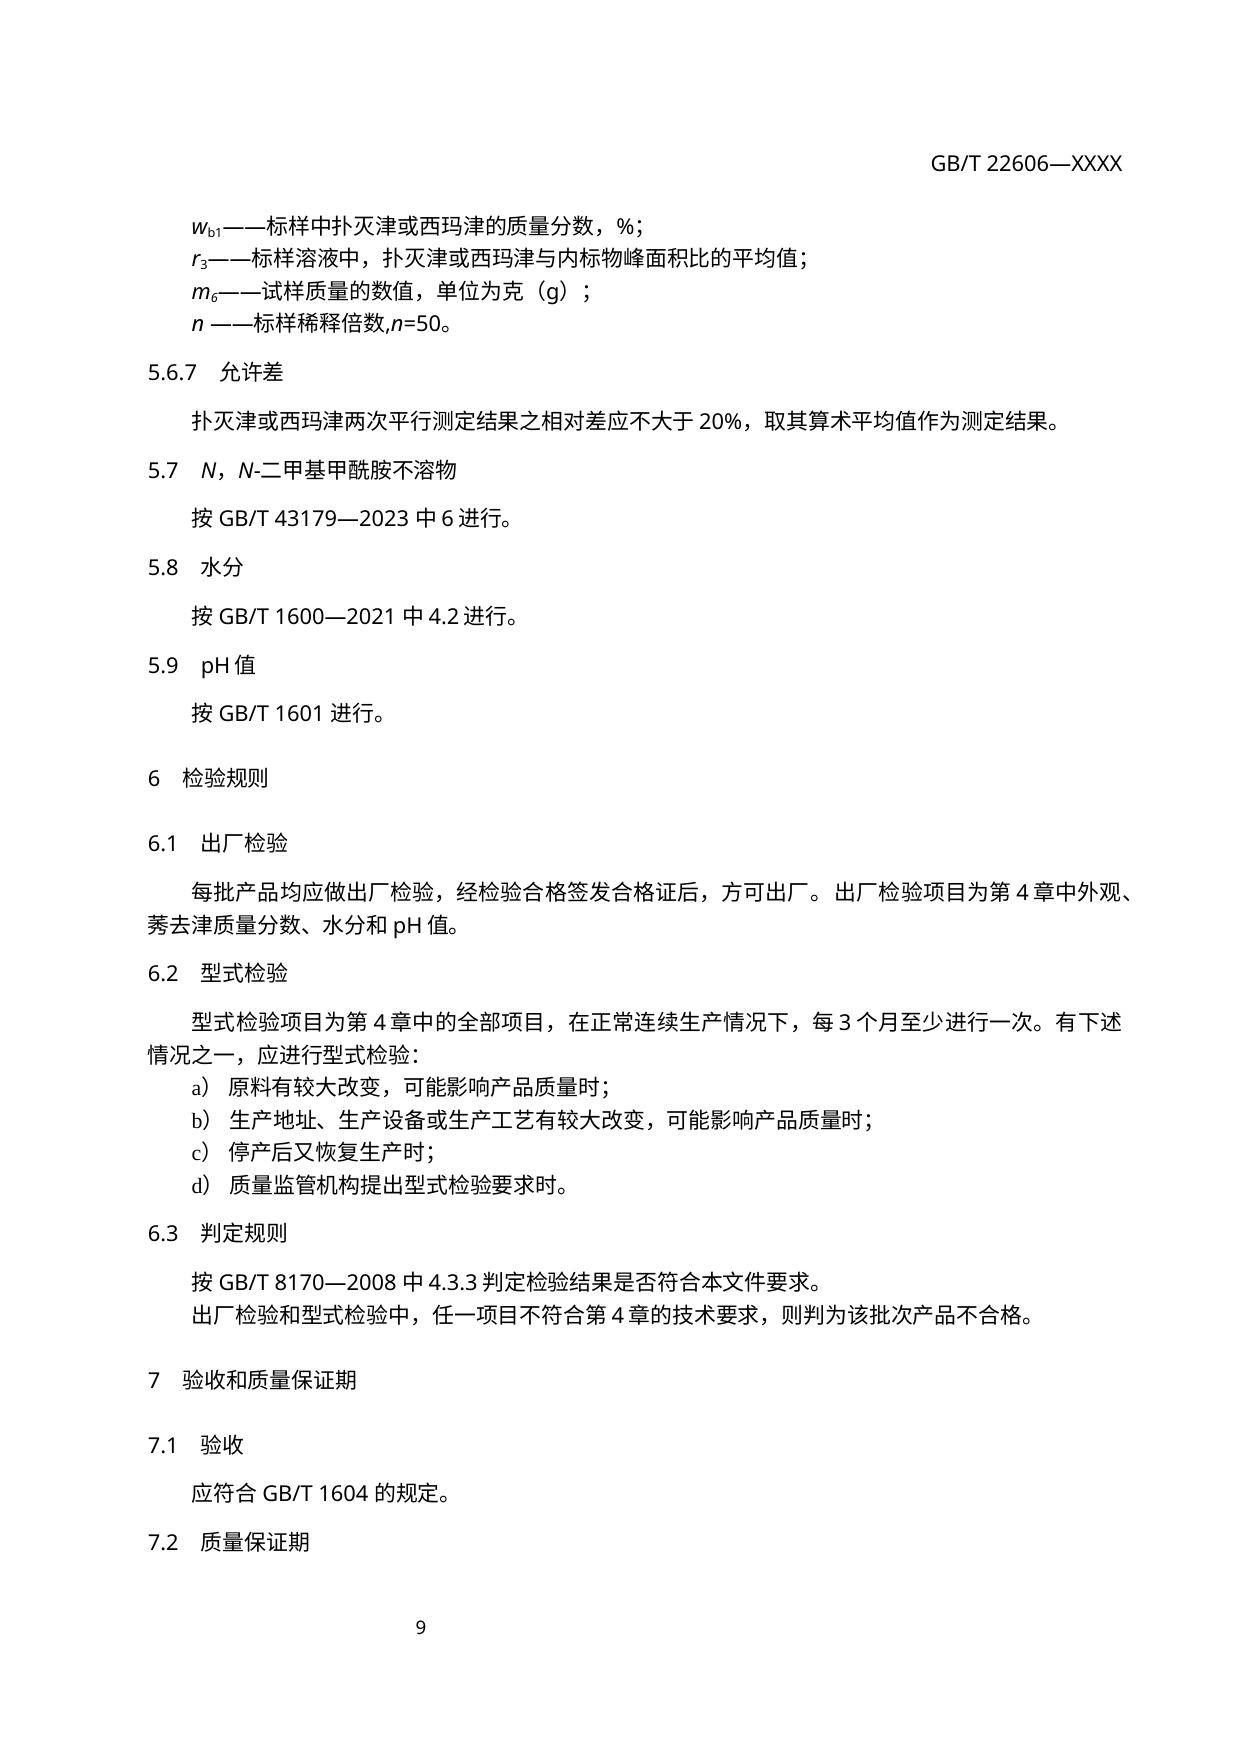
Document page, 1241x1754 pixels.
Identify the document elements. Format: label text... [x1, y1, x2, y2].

text b） 生产地址、生产设备或生产工艺有较大改变，可能影响产品质量时； [148, 1102, 1122, 1135]
text 按 GB/T 1600—2021 中4.2进行。 [148, 598, 1122, 631]
text 型式检验项目为第4章中的全部项目，在正常连续生产情况下，每3个月至少进行一次。有下述情况之一，应进行型式检验： [148, 1005, 1122, 1070]
text 出厂检验 [148, 826, 1122, 858]
list 允许差 [148, 355, 1122, 387]
text 按 GB/T 8170—2008 中4.3.3判定检验结果是否符合本文件要求。 [148, 1265, 1122, 1297]
text 每批产品均应做出厂检验，经检验合格签发合格证后，方可出厂。出厂检验项目为第4章中外观、莠去津质量分数、水分和pH值。 [148, 875, 1122, 940]
text 验收 [148, 1427, 1122, 1460]
text wb1——标样中扑灭津或西玛津的质量分数，%； [148, 208, 1122, 241]
text a） 原料有较大改变，可能影响产品质量时； [148, 1070, 1122, 1102]
text 判定规则 [148, 1216, 1122, 1248]
text 应符合 GB/T 1604 的规定。 [148, 1476, 1122, 1508]
text 按 GB/T 1601 进行。 [148, 696, 1122, 728]
text 扑灭津或西玛津两次平行测定结果之相对差应不大于20%，取其算术平均值作为测定结果。 [148, 403, 1122, 436]
text 水分 [148, 550, 1122, 582]
text 质量保证期 [148, 1525, 1122, 1557]
text m6——试样质量的数值，单位为克（g）； [148, 273, 1122, 306]
text 型式检验 [148, 956, 1122, 988]
text 按 GB/T 43179—2023 中6进行。 [148, 501, 1122, 533]
text 检验规则 [148, 761, 1122, 793]
text 出厂检验和型式检验中，任一项目不符合第4章的技术要求，则判为该批次产品不合格。 [148, 1297, 1122, 1330]
text n ——标样稀释倍数,n=50。 [148, 306, 1122, 338]
text 验收和质量保证期 [148, 1362, 1122, 1395]
text pH值 [148, 647, 1122, 680]
text d） 质量监管机构提出型式检验要求时。 [148, 1167, 1122, 1200]
text c） 停产后又恢复生产时； [148, 1135, 1122, 1167]
text r3——标样溶液中，扑灭津或西玛津与内标物峰面积比的平均值； [148, 241, 1122, 273]
text N，N-二甲基甲酰胺不溶物 [148, 452, 1122, 485]
